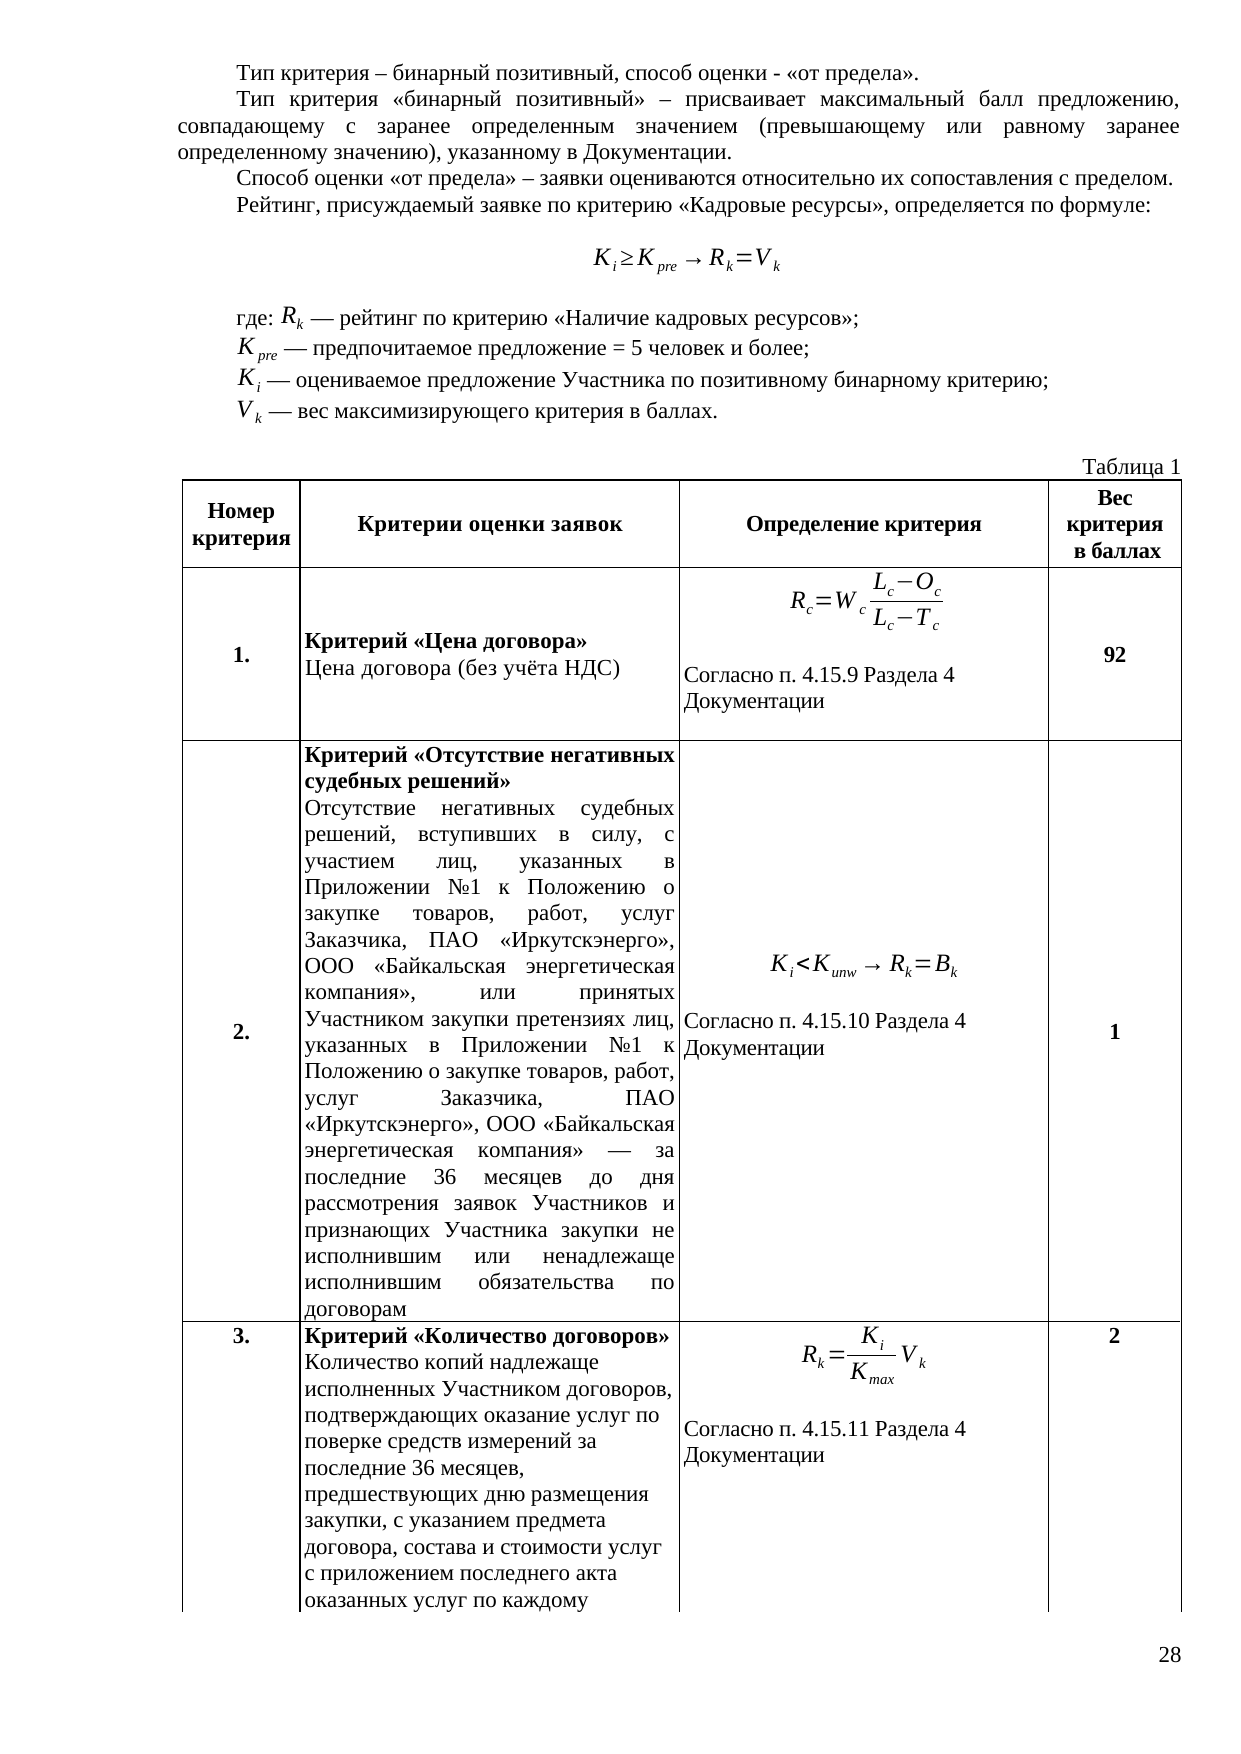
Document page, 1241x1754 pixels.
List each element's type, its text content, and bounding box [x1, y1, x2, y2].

table_header Определение критерия [680, 481, 1048, 566]
table_cell 2. [183, 741, 299, 1321]
table_cell 92 [1049, 568, 1181, 740]
text где: — рейтинг по критерию «Наличие кадровых ресурсов»; [236, 301, 1181, 333]
table_cell 1 [1049, 741, 1181, 1321]
table_cell 2 [1049, 1321, 1181, 1612]
table_cell Критерий «Отсутствие негативных судебных решений» Отсутствие негативных судебных решений, вступивших в силу, с участием лиц, указанных в Приложении №1 к Положению о закупке товаров, работ, услуг Заказчика, ПАО «Иркутскэнерго», ООО «Байкальская энергетическая компания», или принятых Участником закупки претензиях лиц, указанных в Приложении №1 к Положению о закупке товаров, работ, услуг Заказчика, ПАО «Иркутскэнерго», ООО «Байкальская энергетическая компания» — за последние 36 месяцев до дня рассмотрения заявок Участников и признающих Участника закупки не исполнившим или ненадлежаще исполнившим обязательства по договорам [301, 741, 679, 1321]
table_header Критерии оценки заявок [301, 481, 679, 566]
table_cell 1. [183, 568, 299, 740]
list Рейтинг, присуждаемый заявке по критерию «Кадровые ресурсы», определяется по формуле: [177, 191, 1181, 217]
text — предпочитаемое предложение = 5 человек и более; [236, 333, 1181, 364]
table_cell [680, 1322, 1048, 1612]
table_cell 3. [183, 1322, 299, 1612]
text Способ оценки «от предела» – заявки оцениваются относительно их сопоставления с пределом. [177, 164, 1181, 191]
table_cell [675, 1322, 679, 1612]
table_header Вес критерия в баллах [1049, 481, 1181, 566]
table_cell Согласно п. 4.15.10 Раздела 4 Документации [680, 741, 1048, 1321]
text — оцениваемое предложение Участника по позитивному бинарному критерию; [236, 364, 1181, 395]
text — вес максимизирующего критерия в баллах. [236, 395, 1181, 427]
text Таблица 1 [177, 453, 1181, 479]
table_cell Согласно п. 4.15.9 Раздела 4 Документации [680, 568, 1048, 740]
text Тип критерия – бинарный позитивный, способ оценки - «от предела». [177, 59, 1181, 85]
list Тип критерия «бинарный позитивный» – присваивает максимальный балл предложению, совпадающему с заранее определенным значением (превышающему или равному заранее определенному значению), указанному в Документации. [177, 85, 1181, 164]
table_header Номер критерия [183, 481, 299, 566]
table_cell Критерий «Цена договора» Цена договора (без учёта НДС) [301, 568, 679, 740]
